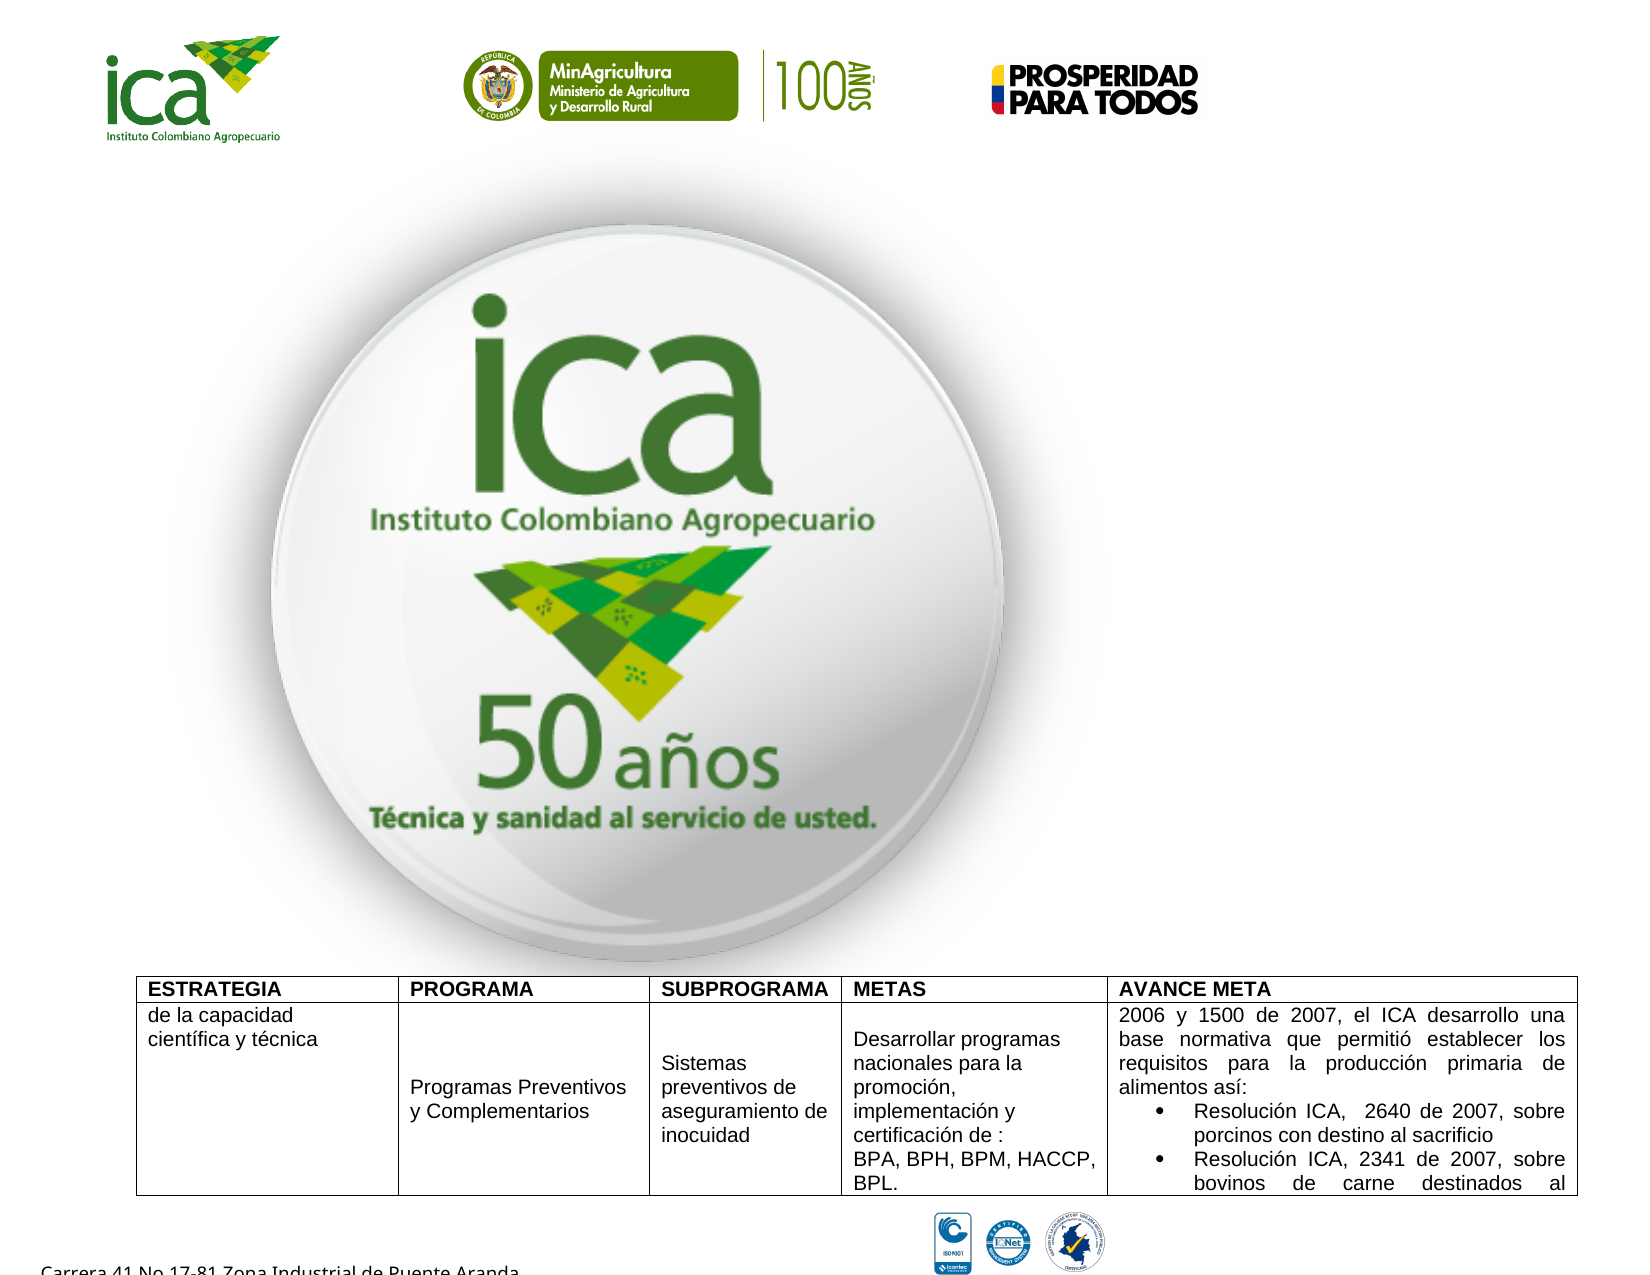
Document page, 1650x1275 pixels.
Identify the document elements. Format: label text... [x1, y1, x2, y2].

table_cell Desarrollar programas nacionales para la promoción, implementación y certificación de : BPA, BPH, BPM, HACCP, BPL. [842, 1003, 1107, 1194]
table_header METAS [842, 977, 1107, 1002]
table_header AVANCE META [1108, 977, 1577, 1002]
table_cell Programas Preventivos y Complementarios [399, 1003, 649, 1194]
table_cell Sistemas preventivos de aseguramiento de inocuidad [650, 1003, 841, 1194]
table_cell A partir de la expedición de los Decretos 616 de 2006 y 1500 de 2007, el ICA desarrollo una base normativa que permitió establecer los requisitos para la producción primaria de alimentos así: Resolución ICA, 2640 de 2007, sobre porcinos con destino al sacrificio Resolución ICA, 2341 de 2007, sobre bovinos de carne destinados al sacrificio Resolución ICA, 2385 de 2008, sobre predios productores de leche con destino al consumo humano. [1108, 1003, 1577, 1194]
picture [95, 25, 1210, 976]
table_header ESTRATEGIA [137, 977, 398, 1002]
table_header PROGRAMA [399, 977, 649, 1002]
table_header SUBPROGRAMA [650, 977, 841, 1002]
table_cell Fortalecimiento de la capacidad científica y técnica [137, 1003, 398, 1194]
picture [924, 1208, 1113, 1275]
